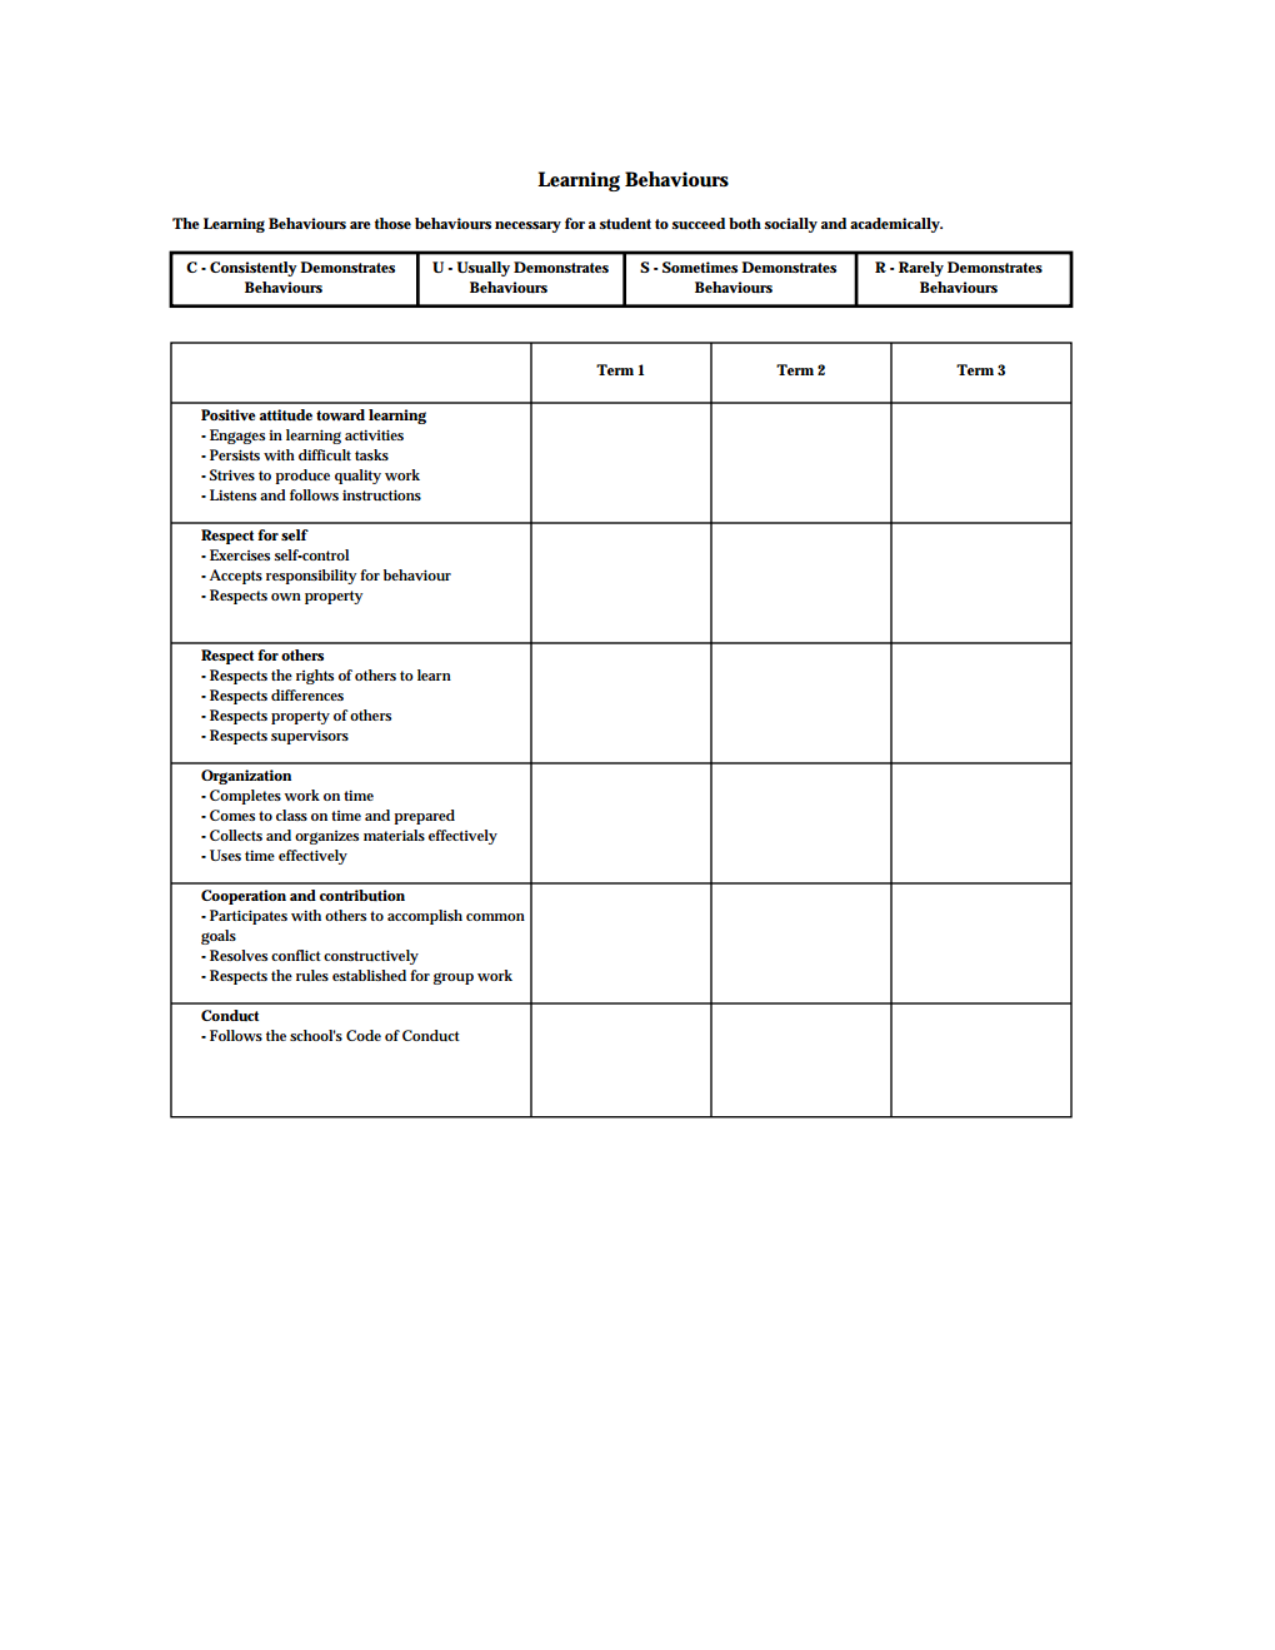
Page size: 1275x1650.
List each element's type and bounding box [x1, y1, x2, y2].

picture [150, 150, 1114, 1150]
